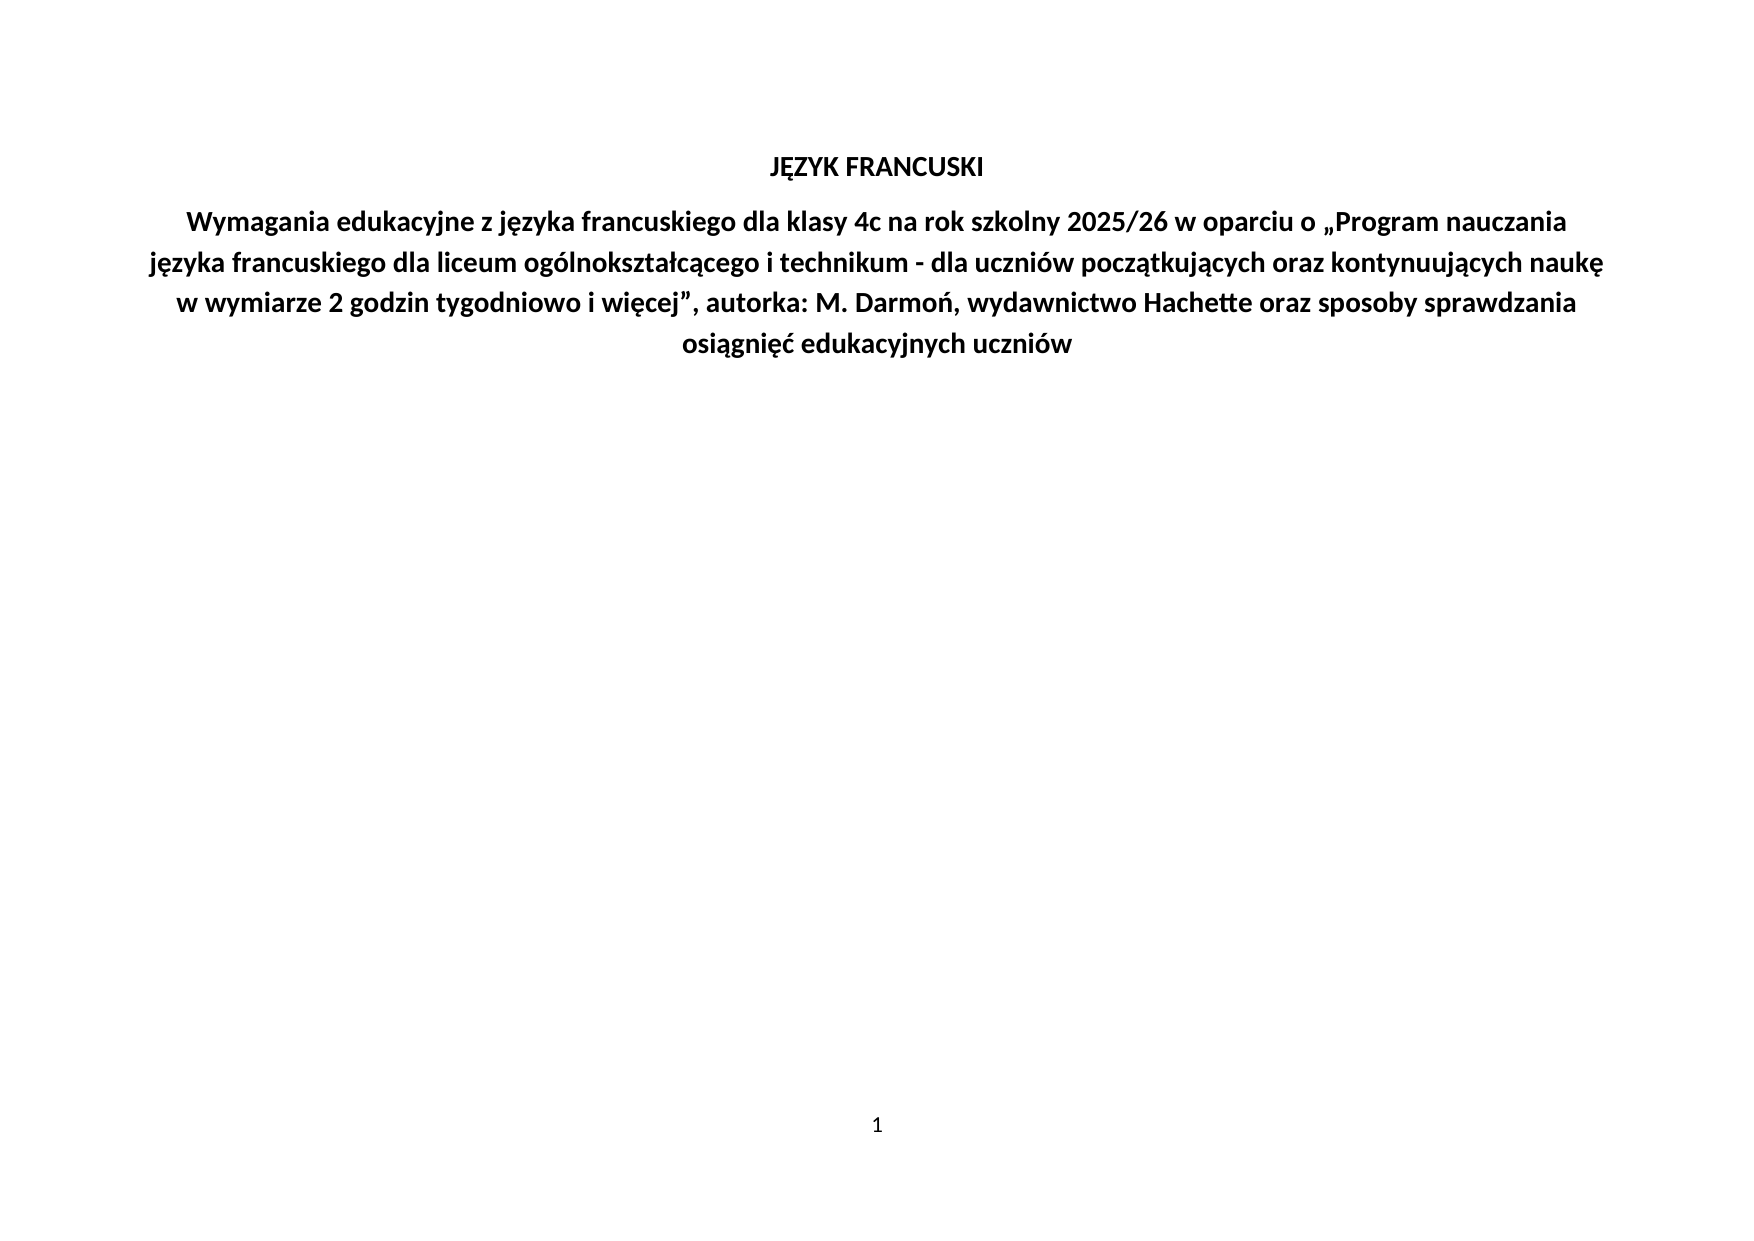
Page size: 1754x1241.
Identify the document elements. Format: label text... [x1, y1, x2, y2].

text Wymagania edukacyjne z języka francuskiego dla klasy 4c na rok szkolny 2025/26 w oparciu o „Program nauczania języka francuskiego dla liceum ogólnokształcącego i technikum - dla uczniów początkujących oraz kontynuujących naukę w wymiarze 2 godzin tygodniowo i więcej”, autorka: M. Darmoń, wydawnictwo Hachette oraz sposoby sprawdzania osiągnięć edukacyjnych uczniów [148, 203, 1606, 361]
text JĘZYK FRANCUSKI [148, 148, 1606, 183]
